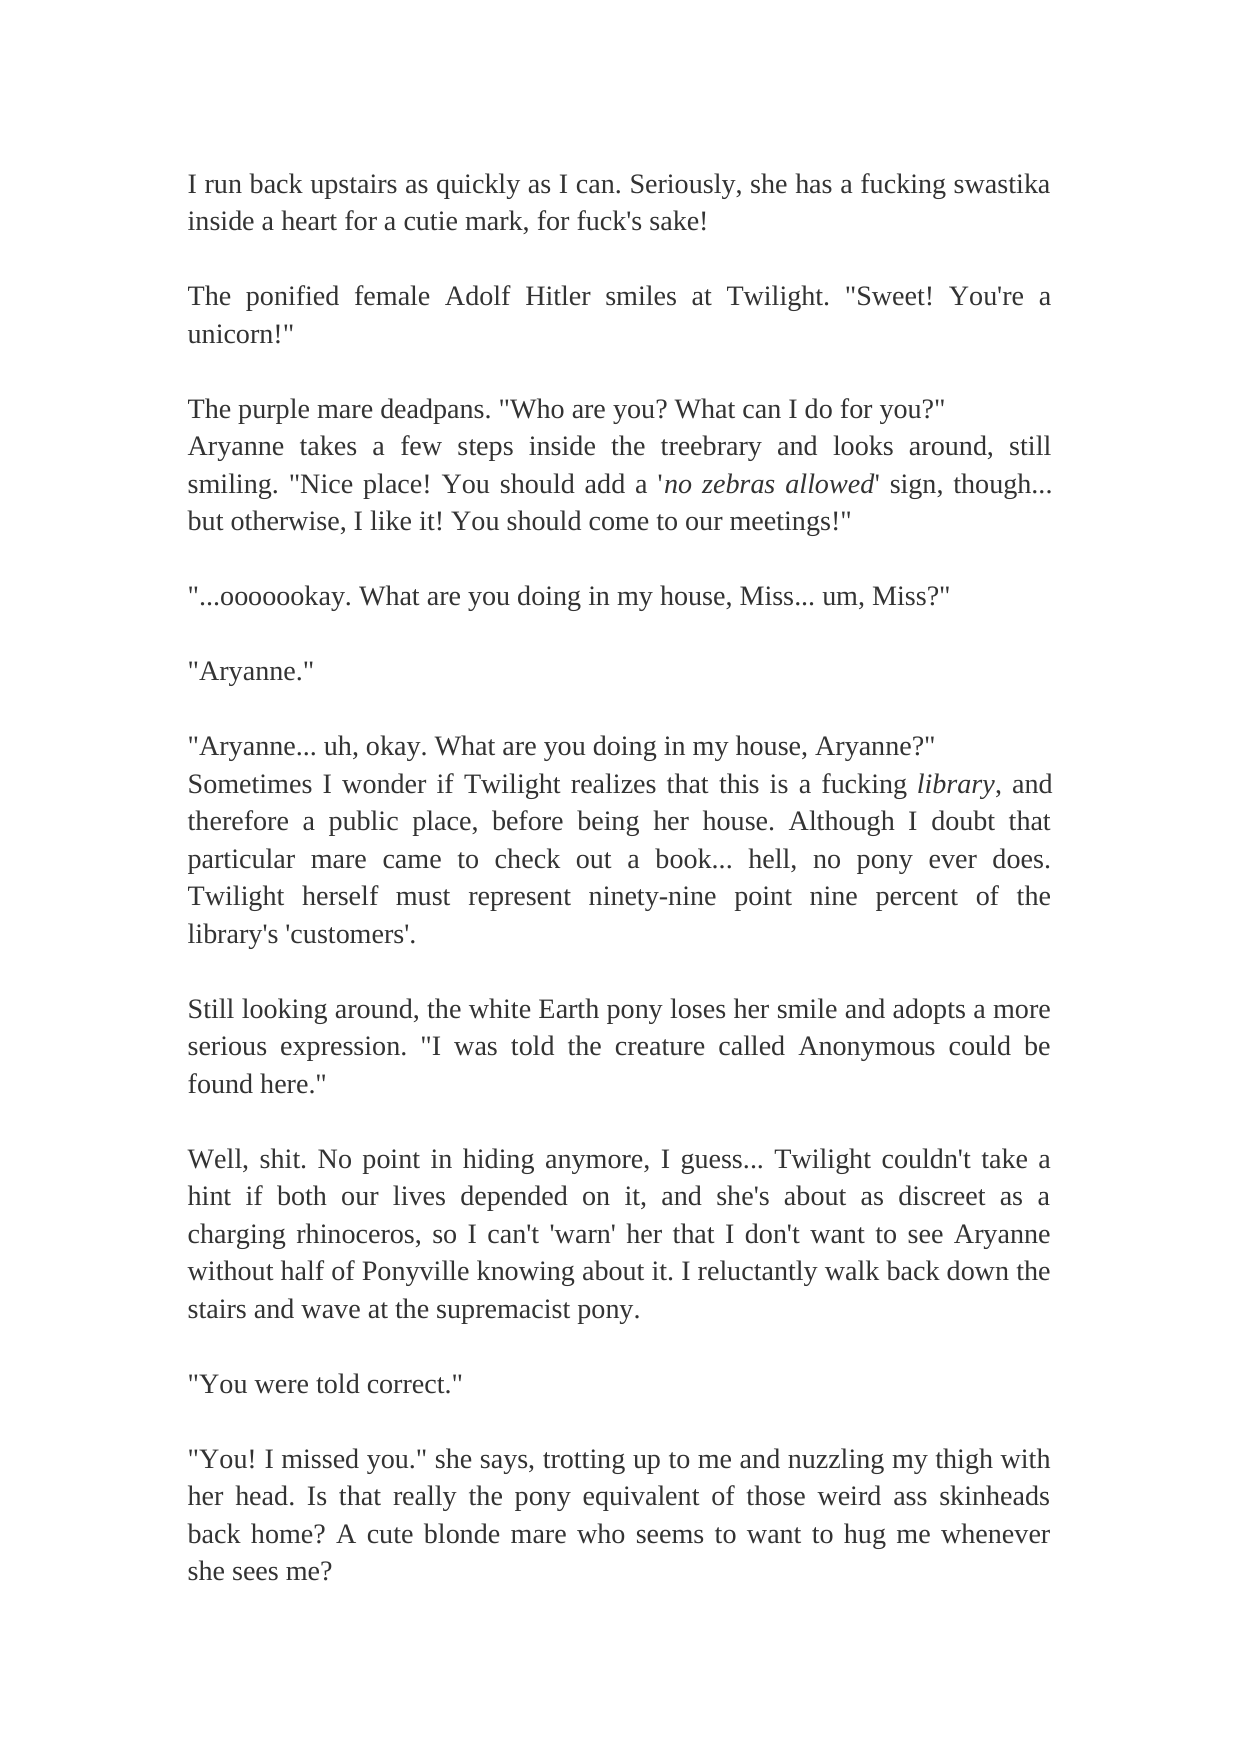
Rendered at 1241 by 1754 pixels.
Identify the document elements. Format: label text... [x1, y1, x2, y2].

text Still looking around, the white Earth pony loses her smile and adopts a more serious expression. "I was told the creature called Anonymous could be found here." [187, 989, 1053, 1102]
text The purple mare deadpans. "Who are you? What can I do for you?" [187, 389, 1053, 427]
text "You! I missed you." she says, trotting up to me and nuzzling my thigh with her head. Is that really the pony equivalent of those weird ass skinheads back home? A cute blonde mare who seems to want to hug me whenever she sees me? [187, 1439, 1053, 1589]
text Aryanne takes a few steps inside the treebrary and looks around, still smiling. "Nice place! You should add a 'no zebras allowed' sign, though... but otherwise, I like it! You should come to our meetings!" [187, 427, 1053, 539]
text Well, shit. No point in hiding anymore, I guess... Twilight couldn't take a hint if both our lives depended on it, and she's about as discreet as a charging rhinoceros, so I can't 'warn' her that I don't want to see Aryanne without half of Ponyville knowing about it. I reluctantly walk back down the stairs and wave at the supremacist pony. [187, 1139, 1053, 1327]
text I run back upstairs as quickly as I can. Seriously, she has a fucking swastika inside a heart for a cutie mark, for fuck's sake! [187, 164, 1053, 239]
text "You were told correct." [187, 1364, 1053, 1402]
text "Aryanne." [187, 652, 1053, 689]
text The ponified female Adolf Hitler smiles at Twilight. "Sweet! You're a unicorn!" [187, 277, 1053, 352]
text "Aryanne... uh, okay. What are you doing in my house, Aryanne?" [187, 727, 1053, 764]
text Sometimes I wonder if Twilight realizes that this is a fucking library, and therefore a public place, before being her house. Although I doubt that particular mare came to check out a book... hell, no pony ever does. Twilight herself must represent ninety-nine point nine percent of the library's 'customers'. [187, 764, 1053, 952]
text "...ooooookay. What are you doing in my house, Miss... um, Miss?" [187, 577, 1053, 614]
